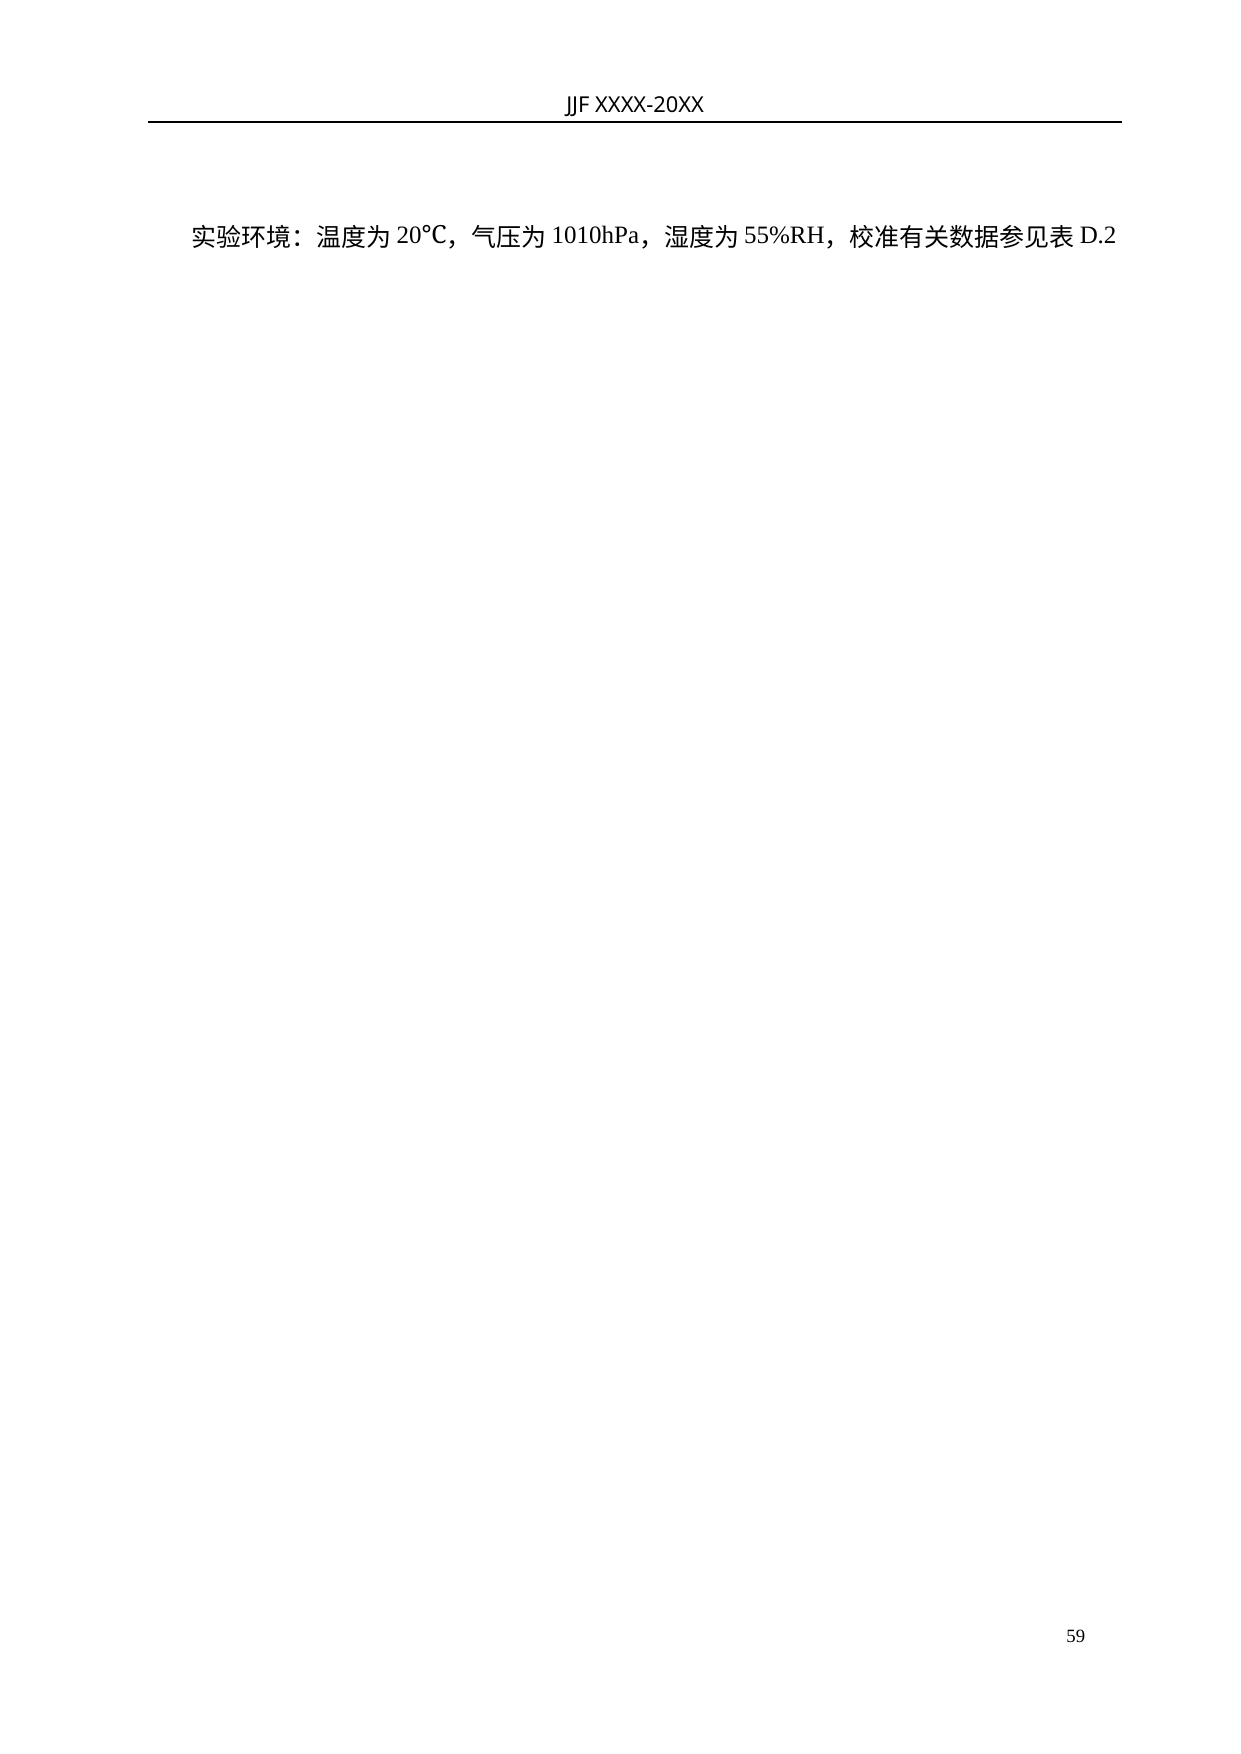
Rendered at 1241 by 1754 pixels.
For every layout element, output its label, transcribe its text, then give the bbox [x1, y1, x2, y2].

text 实验环境：温度为20℃，气压为1010hPa，湿度为55%RH，校准有关数据参见表D.2 [148, 196, 1122, 261]
